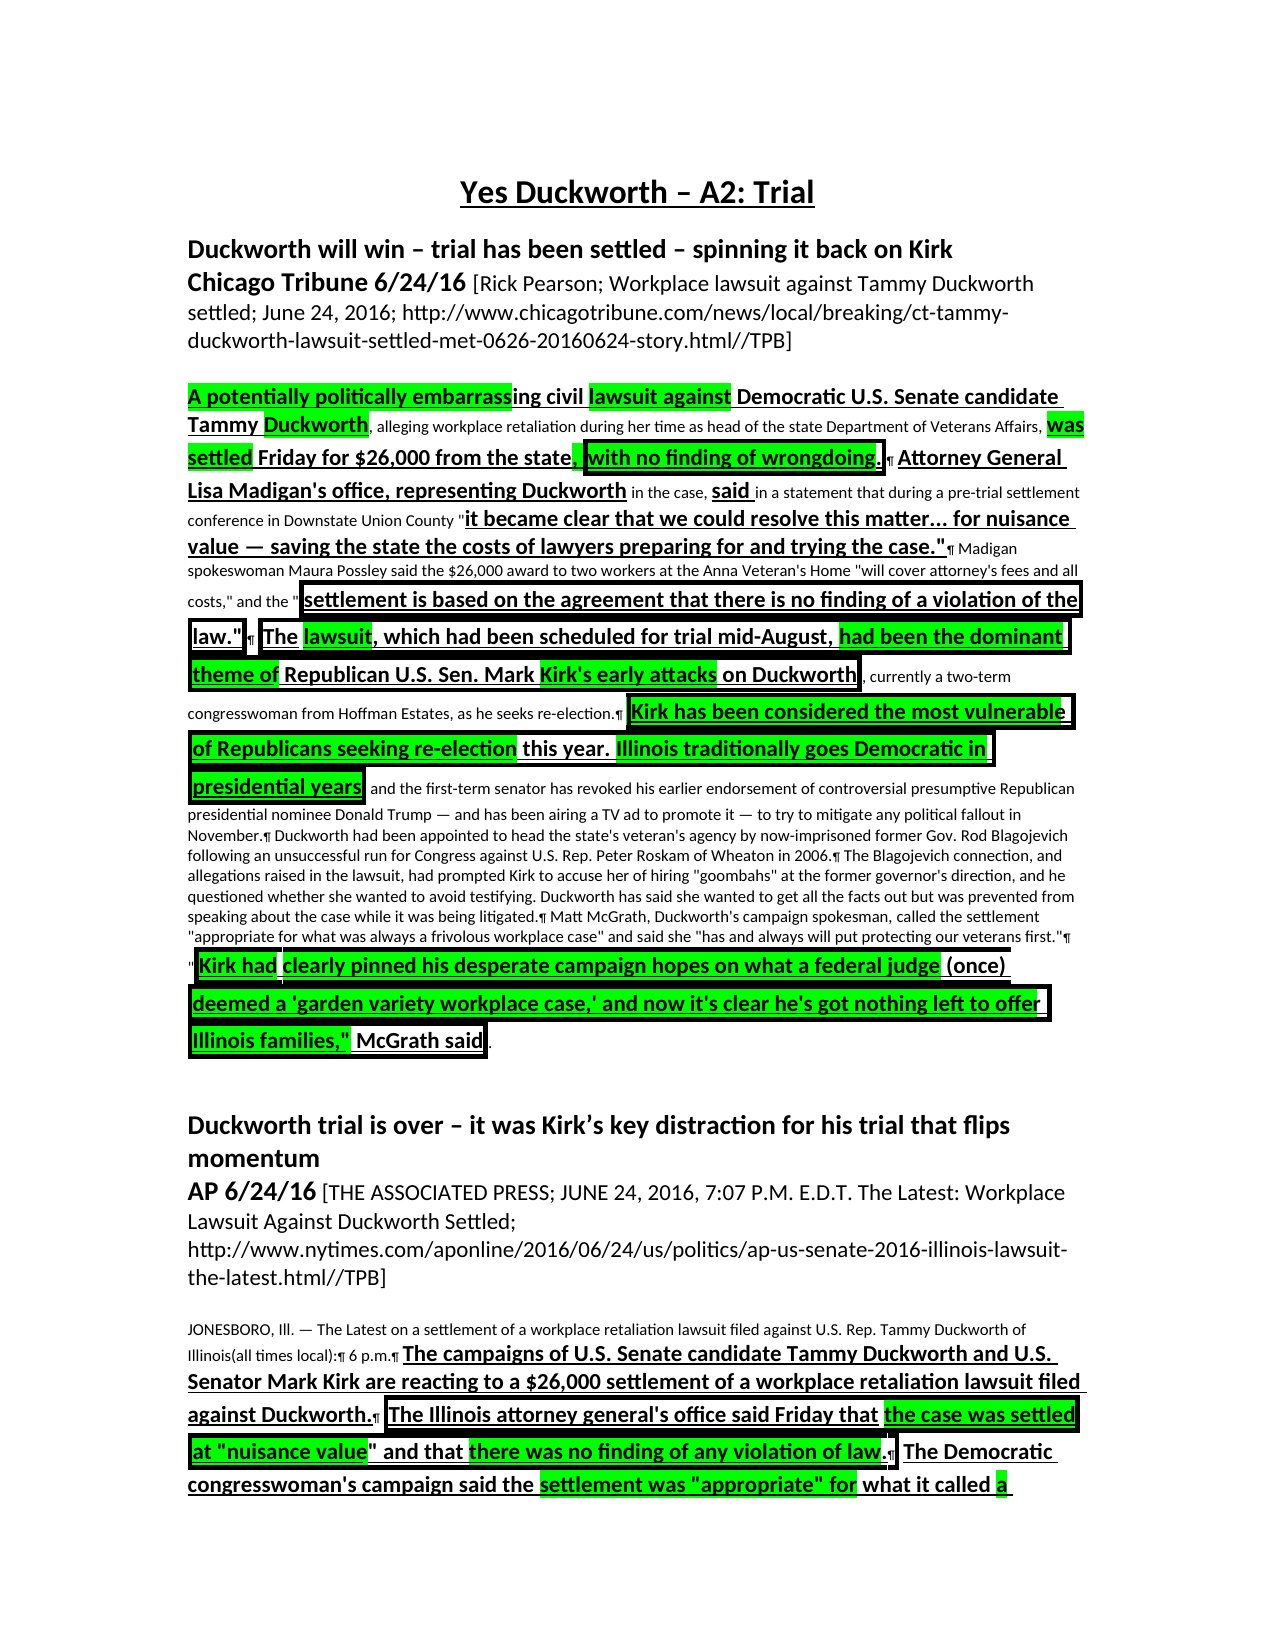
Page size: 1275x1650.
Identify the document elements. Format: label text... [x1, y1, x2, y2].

subtitle Duckworth will win – trial has been settled – spinning it back on Kirk [187, 232, 1087, 265]
subtitle Yes Duckworth – A2: Trial [187, 171, 1087, 212]
text AP 6/24/16 [THE ASSOCIATED PRESS; JUNE 24, 2016, 7:07 P.M. E.D.T. The Latest: Workplace Lawsuit Against Duckworth Settled; http://www.nytimes.com/aponline/2016/06/24/us/politics/ap-us-senate-2016-illinois-lawsuit-the-latest.html//TPB] [187, 1174, 1087, 1291]
text A potentially politically embarrassing civil lawsuit against Democratic U.S. Senate candidate Tammy Duckworth, alleging workplace retaliation during her time as head of the state Department of Veterans Affairs, was settled Friday for $26,000 from the state, with no finding of wrongdoing.¶ Attorney General Lisa Madigan's office, representing Duckworth in the case, said in a statement that during a pre-trial settlement conference in Downstate Union County "it became clear that we could resolve this matter... for nuisance value — saving the state the costs of lawyers preparing for and trying the case."¶ Madigan spokeswoman Maura Possley said the $26,000 award to two workers at the Anna Veteran's Home "will cover attorney's fees and all costs," and the "settlement is based on the agreement that there is no finding of a violation of the law."¶ The lawsuit, which had been scheduled for trial mid-August, had been the dominant theme of Republican U.S. Sen. Mark Kirk's early attacks on Duckworth, currently a two-term congresswoman from Hoffman Estates, as he seeks re-election.¶ Kirk has been considered the most vulnerable of Republicans seeking re-election this year. Illinois traditionally goes Democratic in presidential years and the first-term senator has revoked his earlier endorsement of controversial presumptive Republican presidential nominee Donald Trump — and has been airing a TV ad to promote it — to try to mitigate any political fallout in November.¶ Duckworth had been appointed to head the state's veteran's agency by now-imprisoned former Gov. Rod Blagojevich following an unsuccessful run for Congress against U.S. Rep. Peter Roskam of Wheaton in 2006.¶ The Blagojevich connection, and allegations raised in the lawsuit, had prompted Kirk to accuse her of hiring "goombahs" at the former governor's direction, and he questioned whether she wanted to avoid testifying. Duckworth has said she wanted to get all the facts out but was prevented from speaking about the case while it was being litigated.¶ Matt McGrath, Duckworth's campaign spokesman, called the settlement "appropriate for what was always a frivolous workplace case" and said she "has and always will put protecting our veterans first."¶ "Kirk had clearly pinned his desperate campaign hopes on what a federal judge (once) deemed a 'garden variety workplace case,' and now it's clear he's got nothing left to offer Illinois families," McGrath said. [187, 382, 1087, 1059]
text Chicago Tribune 6/24/16 [Rick Pearson; Workplace lawsuit against Tammy Duckworth settled; June 24, 2016; http://www.chicagotribune.com/news/local/breaking/ct-tammy-duckworth-lawsuit-settled-met-0626-20160624-story.html//TPB] [187, 265, 1087, 354]
subtitle Duckworth trial is over – it was Kirk’s key distraction for his trial that flips momentum [187, 1108, 1087, 1174]
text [187, 1393, 1087, 1498]
